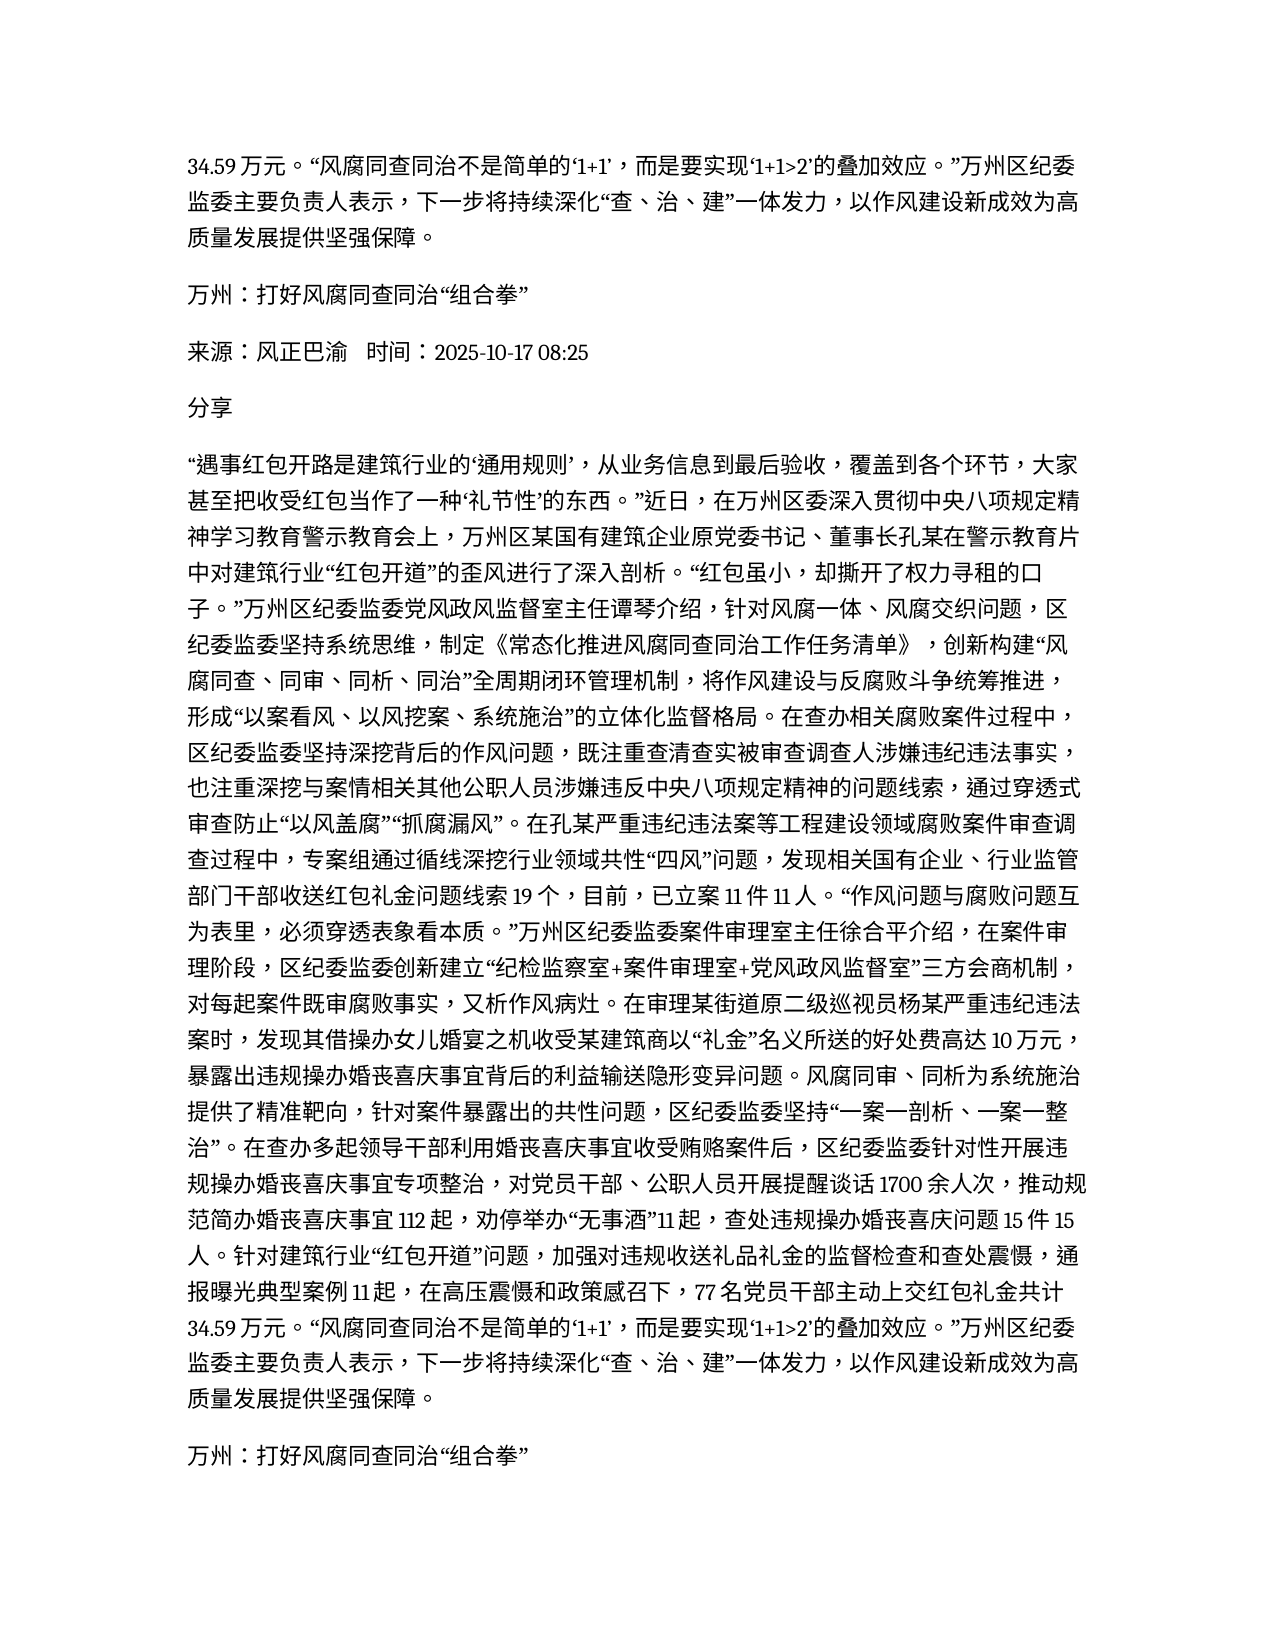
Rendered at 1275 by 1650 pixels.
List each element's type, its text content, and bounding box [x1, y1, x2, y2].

text 分享 [187, 392, 1087, 423]
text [187, 449, 1087, 1414]
text 来源：风正巴渝 时间：2025-10-17 08:25 [187, 335, 1087, 367]
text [187, 150, 1087, 253]
text 万州：打好风腐同查同治“组合拳” [187, 279, 1087, 310]
text 万州：打好风腐同查同治“组合拳” [187, 1440, 1087, 1471]
